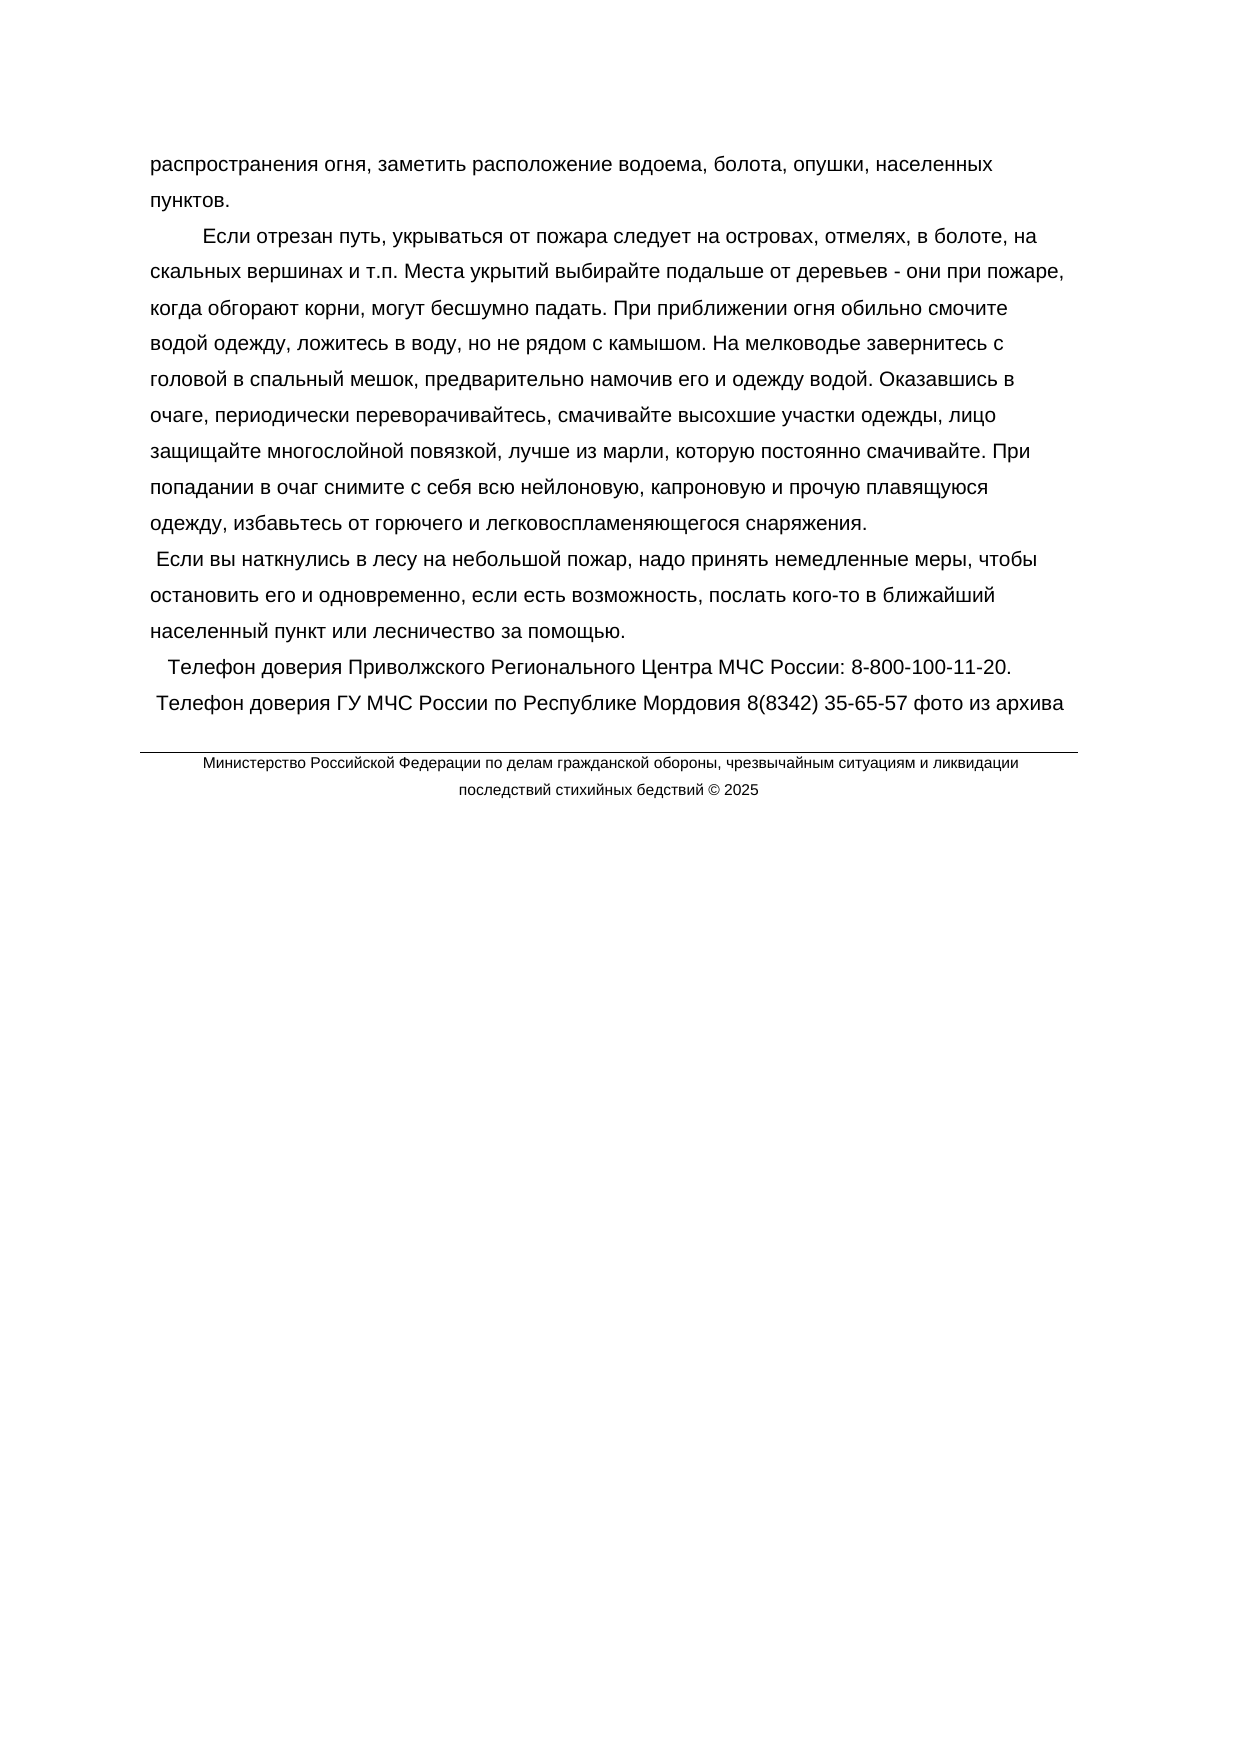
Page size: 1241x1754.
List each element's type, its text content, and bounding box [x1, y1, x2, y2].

table_cell Министерство Российской Федерации по делам гражданской обороны, чрезвычайным ситуациям и ликвидации последствий стихийных бедствий © 2025 [140, 753, 1078, 835]
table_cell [140, 150, 1078, 752]
